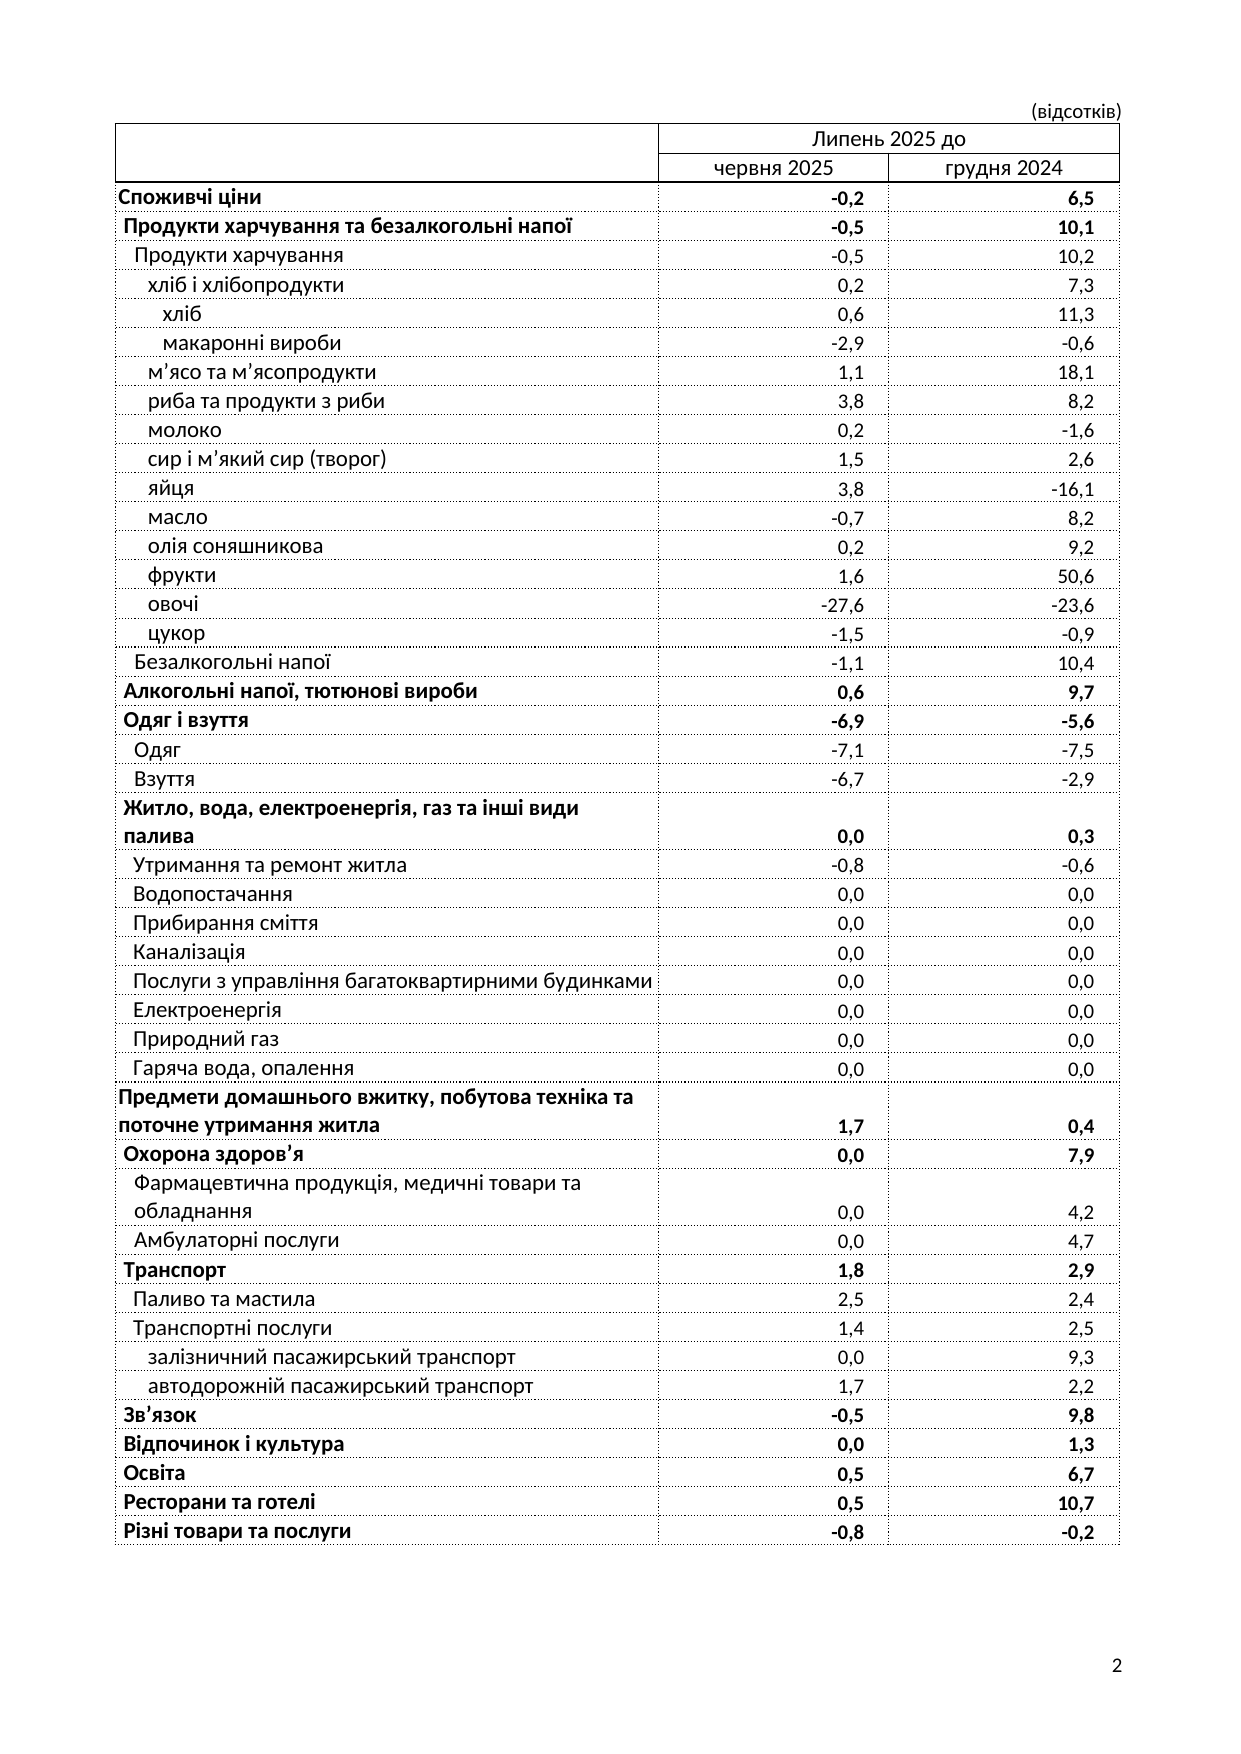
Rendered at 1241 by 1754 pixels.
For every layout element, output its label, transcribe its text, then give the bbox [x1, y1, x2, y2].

table_cell 2,6 [889, 443, 1119, 472]
table_cell 1,8 [659, 1254, 889, 1283]
table_cell Одяг і взуття [115, 705, 659, 734]
table_cell Природний газ [115, 1023, 659, 1052]
table_cell -0,6 [889, 849, 1119, 878]
table_cell фрукти [115, 559, 659, 588]
table_cell 0,0 [889, 878, 1119, 907]
table_cell Різні товари та послуги [115, 1515, 659, 1544]
table_cell 0,0 [659, 1023, 889, 1052]
table_cell 10,4 [889, 646, 1119, 676]
table_cell 2,4 [889, 1283, 1119, 1312]
table_cell 0,0 [659, 1139, 889, 1167]
table_cell Електроенергія [115, 994, 659, 1023]
table_cell 50,6 [889, 559, 1119, 588]
table_cell -0,7 [659, 501, 889, 530]
table_cell 10,2 [889, 240, 1119, 269]
table_cell автодорожній пасажирський транспорт [115, 1370, 659, 1399]
table_cell -1,1 [659, 646, 889, 676]
table_cell 9,7 [889, 676, 1119, 704]
table_cell 0,0 [889, 1052, 1119, 1081]
table_cell 2,2 [889, 1370, 1119, 1399]
table_cell Каналізація [115, 936, 659, 965]
table_cell Одяг [115, 734, 659, 763]
table_cell Паливо та мастила [115, 1283, 659, 1312]
table_cell 8,2 [889, 501, 1119, 530]
table_cell 2,9 [889, 1254, 1119, 1283]
table_cell -1,6 [889, 414, 1119, 443]
table_cell овочі [115, 588, 659, 617]
table_cell 0,0 [659, 907, 889, 936]
table_cell Фармацевтична продукція, медичні товари та обладнання [115, 1168, 659, 1224]
table_cell -5,6 [889, 705, 1119, 734]
table_cell -6,9 [659, 705, 889, 734]
table_header Липень 2025 до [659, 124, 1119, 152]
table_cell макаронні вироби [115, 327, 659, 356]
table_cell 11,3 [889, 298, 1119, 327]
table_cell -23,6 [889, 588, 1119, 617]
table_cell 0,2 [659, 269, 889, 298]
table_cell 0,2 [659, 530, 889, 559]
table_cell -0,8 [659, 1515, 889, 1544]
table_cell 0,0 [659, 965, 889, 994]
table_cell грудня 2024 [889, 154, 1119, 181]
table_cell 0,6 [659, 676, 889, 704]
table_cell Ресторани та готелі [115, 1486, 659, 1515]
table_cell Освіта [115, 1457, 659, 1486]
table_cell 1,3 [889, 1428, 1119, 1457]
table_cell -0,6 [889, 327, 1119, 356]
table_cell -2,9 [889, 763, 1119, 792]
table_cell 9,2 [889, 530, 1119, 559]
table_cell 6,5 [889, 183, 1119, 211]
table_cell -0,2 [889, 1515, 1119, 1544]
table_cell Прибирання сміття [115, 907, 659, 936]
table_cell 0,0 [659, 1341, 889, 1370]
table_cell олія соняшникова [115, 530, 659, 559]
table_cell 0,0 [659, 1428, 889, 1457]
table_cell -7,5 [889, 734, 1119, 763]
table_cell 0,0 [889, 965, 1119, 994]
table_cell Продукти харчування [115, 240, 659, 269]
table_cell Алкогольні напої, тютюнові вироби [115, 676, 659, 704]
table_cell 6,7 [889, 1457, 1119, 1486]
table_cell 3,8 [659, 385, 889, 414]
table_header [116, 124, 658, 181]
table_cell -0,9 [889, 618, 1119, 646]
table_cell 10,7 [889, 1486, 1119, 1515]
table_cell яйця [115, 472, 659, 501]
table_cell 0,0 [889, 1023, 1119, 1052]
table_cell 0,0 [659, 1168, 889, 1224]
table_cell 1,7 [659, 1081, 889, 1138]
table_cell масло [115, 501, 659, 530]
table_cell Житло, вода, електроенергія, газ та інші види палива [115, 792, 659, 849]
table_cell 8,2 [889, 385, 1119, 414]
table_cell 0,4 [889, 1081, 1119, 1138]
table_cell 2,5 [659, 1283, 889, 1312]
table_cell Транспорт [115, 1254, 659, 1283]
table_cell Утримання та ремонт житла [115, 849, 659, 878]
table_cell 4,2 [889, 1168, 1119, 1224]
table_cell сир і м’який сир (творог) [115, 443, 659, 472]
table_cell -0,8 [659, 849, 889, 878]
table_cell -27,6 [659, 588, 889, 617]
table_cell 10,1 [889, 211, 1119, 239]
table_cell -0,5 [659, 240, 889, 269]
table_cell 0,0 [659, 878, 889, 907]
table_cell залізничний пасажирський транспорт [115, 1341, 659, 1370]
table_cell 7,3 [889, 269, 1119, 298]
table_cell 0,3 [889, 792, 1119, 849]
table_cell 4,7 [889, 1225, 1119, 1254]
table_cell -0,2 [659, 183, 889, 211]
table_cell -7,1 [659, 734, 889, 763]
table_cell 0,6 [659, 298, 889, 327]
table_cell червня 2025 [659, 154, 888, 181]
table_cell 1,6 [659, 559, 889, 588]
table_cell -0,5 [659, 211, 889, 239]
table_cell 0,0 [659, 994, 889, 1023]
text (відсотків) [118, 98, 1122, 123]
table_cell -0,5 [659, 1399, 889, 1428]
table_cell 0,5 [659, 1486, 889, 1515]
table_cell 3,8 [659, 472, 889, 501]
table_cell риба та продукти з риби [115, 385, 659, 414]
table_cell Споживчі ціни [115, 183, 659, 211]
table_cell 7,9 [889, 1139, 1119, 1167]
table_cell Відпочинок і культура [115, 1428, 659, 1457]
table_cell 18,1 [889, 356, 1119, 385]
table_cell 1,5 [659, 443, 889, 472]
table_cell -16,1 [889, 472, 1119, 501]
table_cell Охорона здоров’я [115, 1139, 659, 1167]
table_cell -1,5 [659, 618, 889, 646]
table_cell Безалкогольні напої [115, 646, 659, 676]
table_cell Взуття [115, 763, 659, 792]
table_cell Транспортні послуги [115, 1312, 659, 1341]
table_cell 9,3 [889, 1341, 1119, 1370]
table_cell 0,0 [889, 907, 1119, 936]
table_cell 9,8 [889, 1399, 1119, 1428]
table_cell хліб і хлібопродукти [115, 269, 659, 298]
table_cell 0,5 [659, 1457, 889, 1486]
table_cell Послуги з управління багатоквартирними будинками [115, 965, 659, 994]
table_cell молоко [115, 414, 659, 443]
table_cell Продукти харчування та безалкогольні напої [115, 211, 659, 239]
table_cell 0,2 [659, 414, 889, 443]
table_cell -2,9 [659, 327, 889, 356]
table_cell 0,0 [659, 1052, 889, 1081]
table_cell 1,1 [659, 356, 889, 385]
table_cell 0,0 [889, 936, 1119, 965]
table_cell 2,5 [889, 1312, 1119, 1341]
table_cell 0,0 [889, 994, 1119, 1023]
table_cell 0,0 [659, 1225, 889, 1254]
table_cell 1,4 [659, 1312, 889, 1341]
table_cell 0,0 [659, 792, 889, 849]
table_cell 0,0 [659, 936, 889, 965]
table_cell хліб [115, 298, 659, 327]
table_cell Гаряча вода, опалення [115, 1052, 659, 1081]
table_cell Зв’язок [115, 1399, 659, 1428]
table_cell м’ясо та м’ясопродукти [115, 356, 659, 385]
table_cell Предмети домашнього вжитку, побутова техніка та поточне утримання житла [115, 1081, 659, 1138]
table_cell -6,7 [659, 763, 889, 792]
table_cell 1,7 [659, 1370, 889, 1399]
table_cell цукор [115, 618, 659, 646]
table_cell Амбулаторні послуги [115, 1225, 659, 1254]
table_cell Водопостачання [115, 878, 659, 907]
